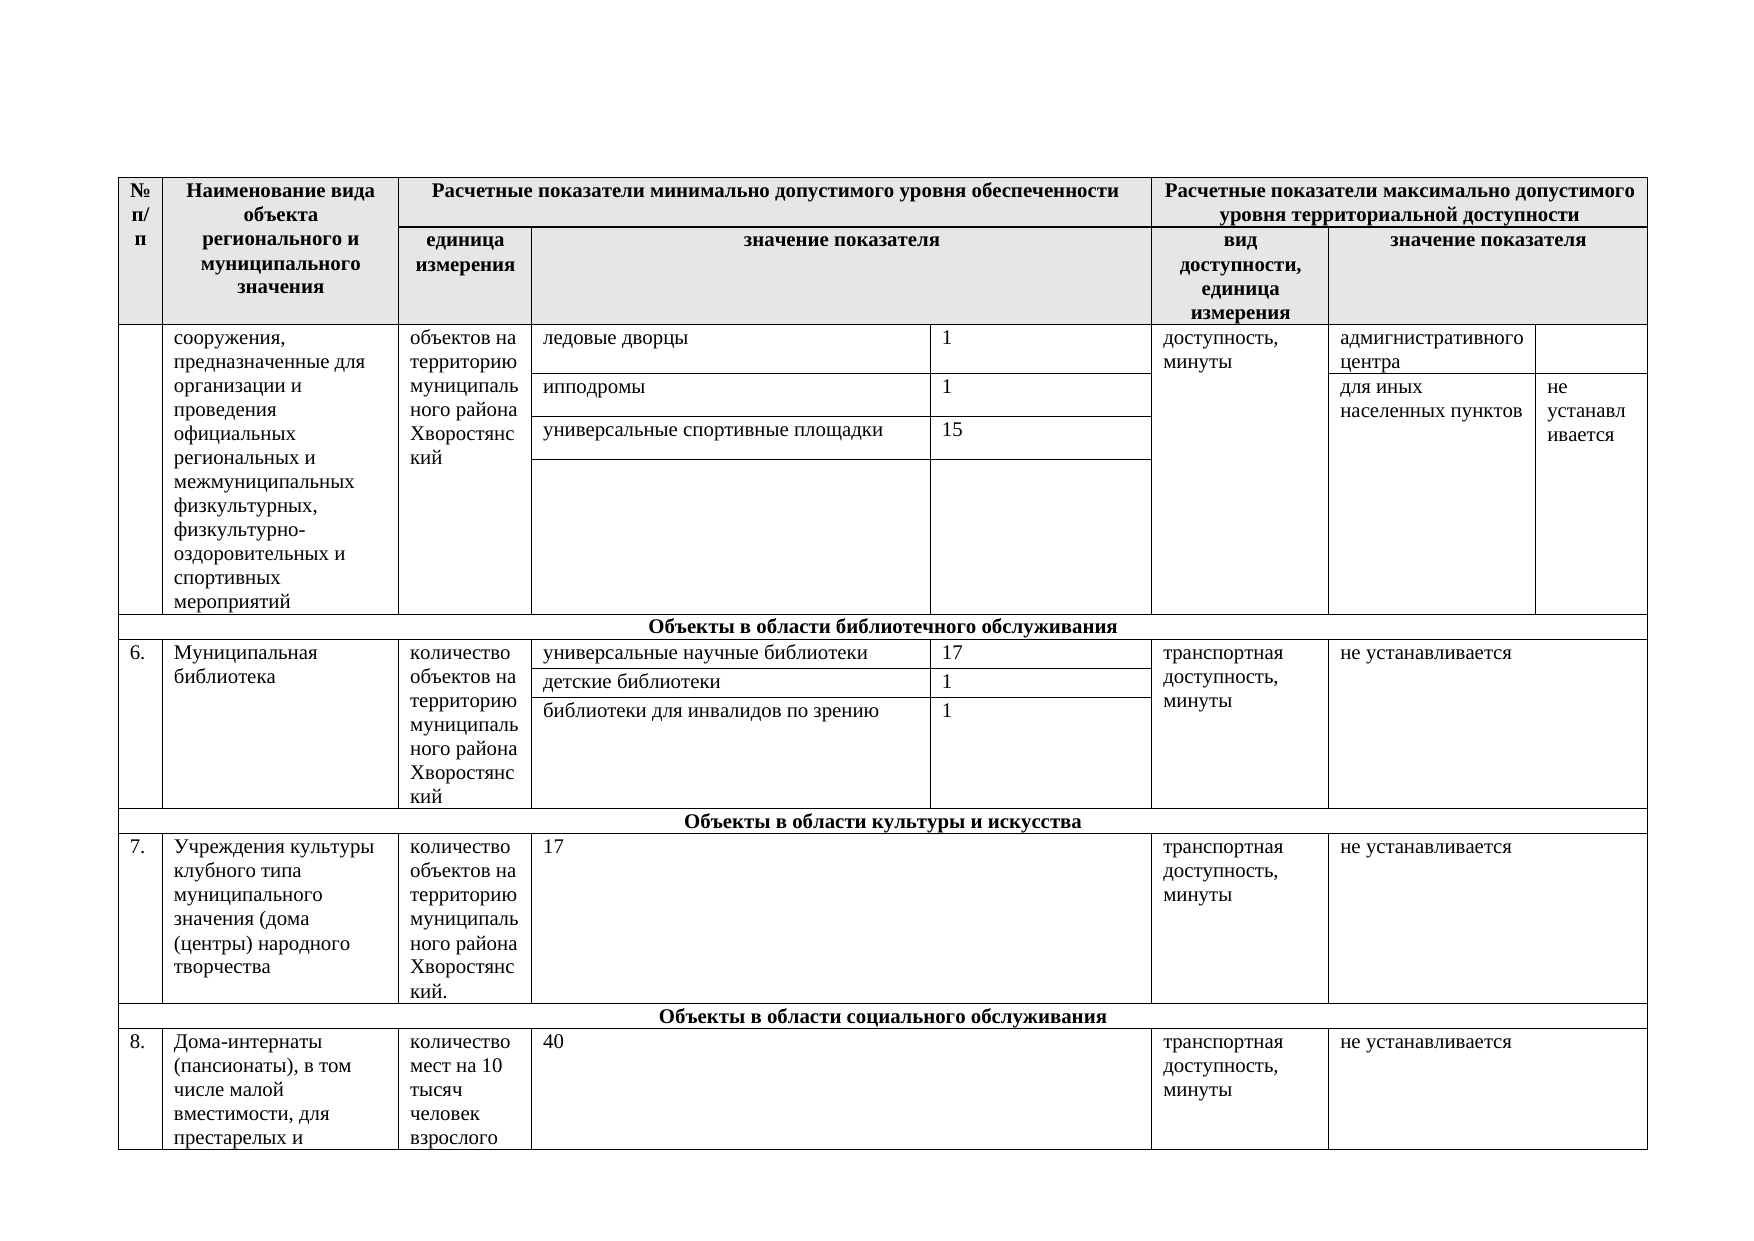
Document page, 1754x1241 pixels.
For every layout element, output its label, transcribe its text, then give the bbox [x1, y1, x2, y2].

table_cell транспортная доступность, минуты [1152, 1029, 1328, 1149]
table_cell не устанавливается [1329, 834, 1647, 1003]
table_cell универсальные научные библиотеки [532, 640, 930, 668]
table_header Расчетные показатели минимально допустимого уровня обеспеченности [399, 178, 1151, 226]
table_cell транспортная доступность, минуты [1152, 834, 1328, 1003]
table_cell 1 [931, 698, 1151, 808]
table_cell [931, 460, 1151, 613]
table_header № п/п [119, 178, 162, 324]
table_cell транспортная доступность, минуты [1152, 325, 1328, 613]
table_cell 10 [1536, 325, 1647, 373]
table_cell 1 [931, 669, 1151, 697]
table_cell 1 [931, 374, 1151, 416]
table_cell значение показателя [1329, 228, 1647, 324]
table_cell количество объектов на территорию муниципального района Хворостянский [399, 640, 531, 808]
table_cell не устанавливается [1536, 374, 1647, 613]
table_cell детские библиотеки [532, 669, 930, 697]
table_cell [119, 1029, 162, 1149]
table_cell библиотеки для инвалидов по зрению [532, 698, 930, 808]
table_cell Дома-интернаты (пансионаты), в том числе малой вместимости, для престарелых и инвалидов, ветеранов войны и труда, милосердия [163, 1029, 398, 1149]
table_cell ледовые дворцы [532, 325, 930, 373]
table_cell не устанавливается [1329, 1029, 1647, 1149]
table_cell значение показателя [532, 228, 1151, 324]
table_cell количество объектов на территорию муниципального района Хворостянский [399, 325, 531, 613]
table_cell 17 [532, 834, 1151, 1003]
table_cell транспортная доступность, минуты [1152, 640, 1328, 808]
table_cell Для адмигнистративного центра [1329, 325, 1535, 373]
table_cell [532, 460, 930, 613]
table_cell Объекты в области библиотечного обслуживания [119, 615, 1647, 638]
table_cell вид доступности, единица измерения [1152, 228, 1328, 324]
table_cell универсальные спортивные площадки [532, 417, 930, 459]
table_cell Объекты в области культуры и искусства [119, 809, 1647, 833]
table_cell [119, 834, 162, 1003]
table_cell ипподромы [532, 374, 930, 416]
table_cell Учреждения культуры клубного типа муниципального значения (дома (центры) народного творчества [163, 834, 398, 1003]
table_header Наименование вида объекта регионального и муниципального значения [163, 178, 398, 324]
table_header Расчетные показатели максимально допустимого уровня территориальной доступности [1152, 178, 1647, 226]
table_cell 1 [931, 325, 1151, 373]
table_cell 40 [532, 1029, 1151, 1149]
table_cell [119, 325, 162, 613]
table_cell количество мест на 10 тысяч человек взрослого населения (лиц в возрасте старше 18 лет) [399, 1029, 531, 1149]
table_cell Объекты в области социального обслуживания [119, 1004, 1647, 1028]
table_cell Муниципальная библиотека [163, 640, 398, 808]
table_cell [119, 640, 162, 808]
table_cell единица измерения [399, 228, 531, 324]
table_cell 17 [931, 640, 1151, 668]
table_cell количество объектов на территорию муниципального района Хворостянский. [399, 834, 531, 1003]
table_cell 15 [931, 417, 1151, 459]
table_cell для иных населенных пунктов [1329, 374, 1535, 613]
table_cell не устанавливается [1329, 640, 1647, 808]
